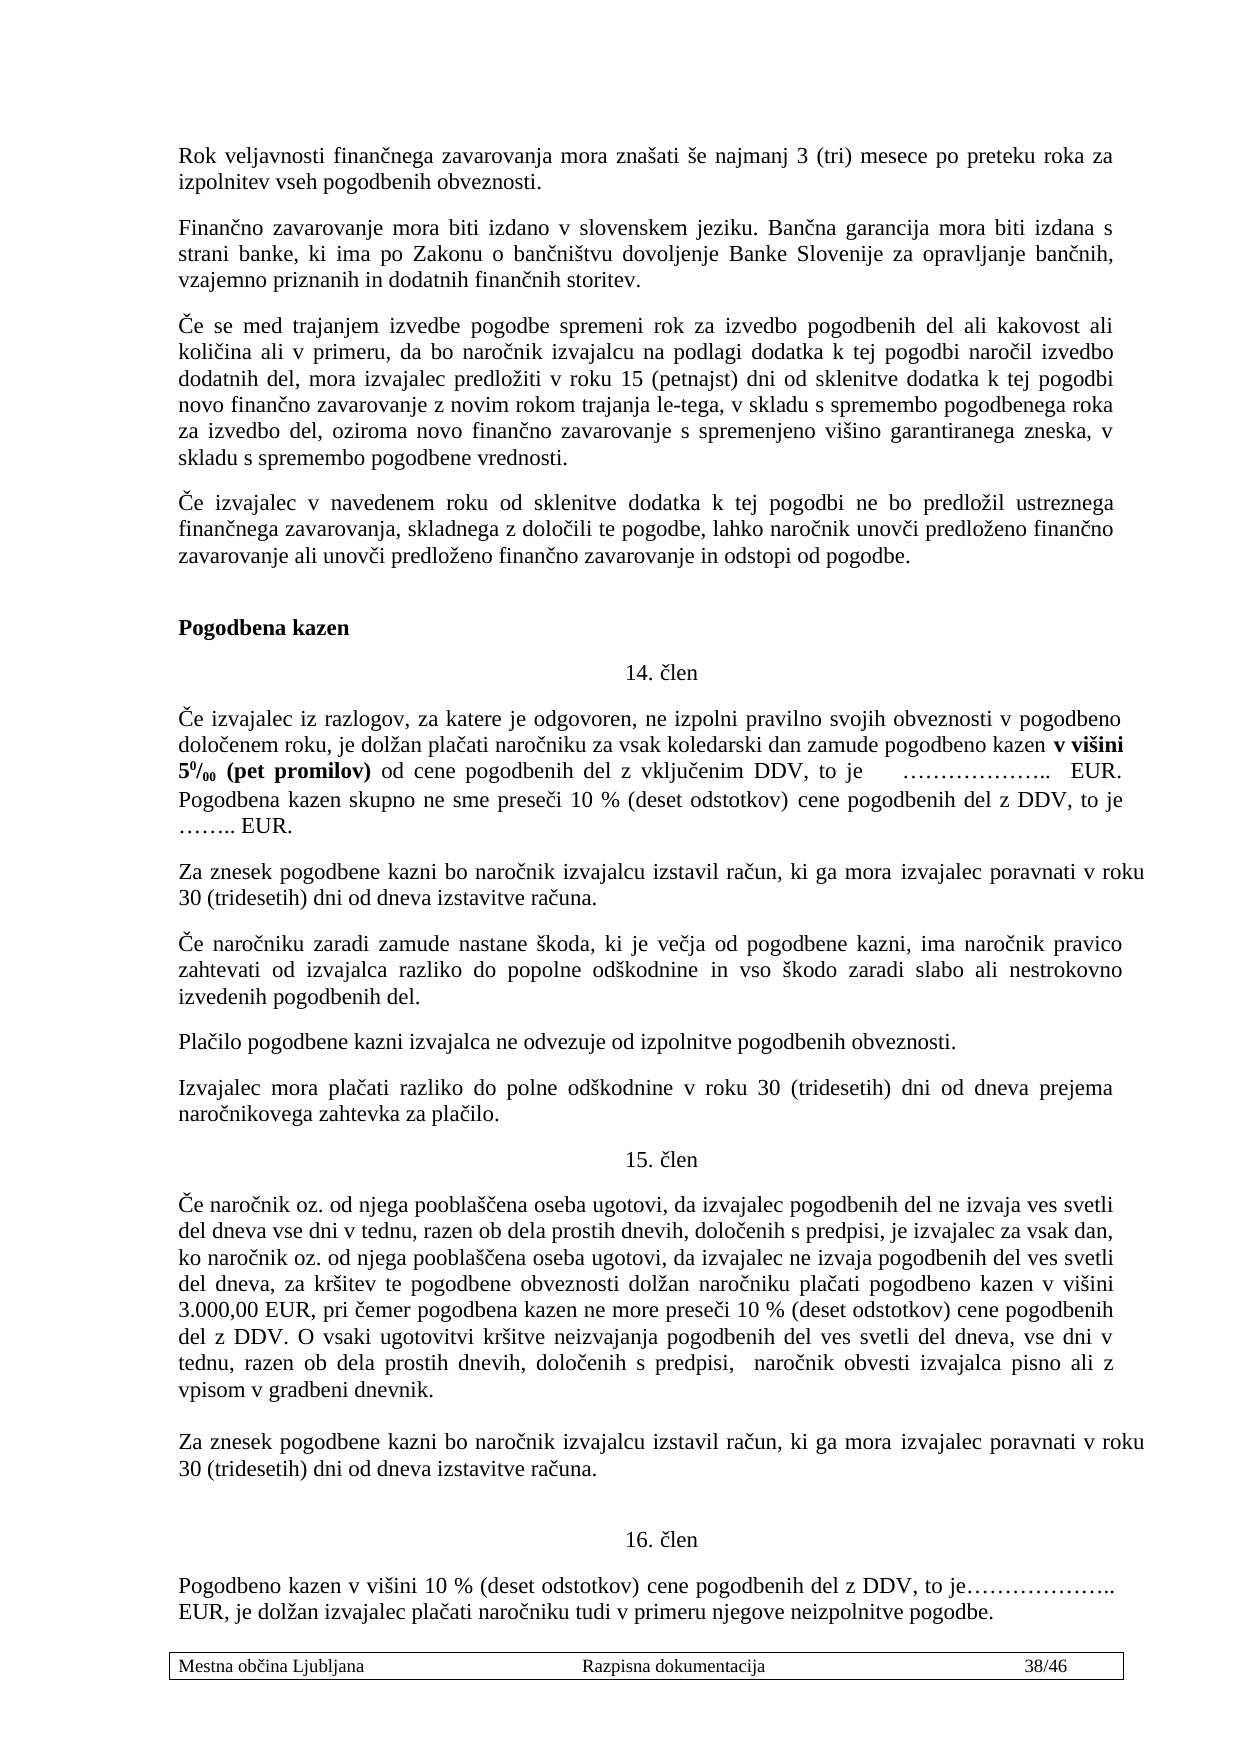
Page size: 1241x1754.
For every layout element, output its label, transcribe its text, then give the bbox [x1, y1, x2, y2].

text Če naročniku zaradi zamude nastane škoda, ki je večja od pogodbene kazni, ima naročnik pravico zahtevati od izvajalca razliko do popolne odškodnine in vso škodo zaradi slabo ali nestrokovno izvedenih pogodbenih del. [178, 930, 1123, 1009]
list člen [178, 659, 1145, 686]
text Pogodbeno kazen v višini 10 % (deset odstotkov) cene pogodbenih del z DDV, to je……………….. EUR, je dolžan izvajalec plačati naročniku tudi v primeru njegove neizpolnitve pogodbe. [178, 1572, 1115, 1625]
text Plačilo pogodbene kazni izvajalca ne odvezuje od izpolnitve pogodbenih obveznosti. [178, 1028, 1123, 1054]
list člen [178, 1527, 1145, 1553]
text Rok veljavnosti finančnega zavarovanja mora znašati še najmanj 3 (tri) mesece po preteku roka za izpolnitev vseh pogodbenih obveznosti. [178, 142, 1115, 194]
text Finančno zavarovanje mora biti izdano v slovenskem jeziku. Bančna garancija mora biti izdana s strani banke, ki ima po Zakonu o bančništvu dovoljenje Banke Slovenije za opravljanje bančnih, vzajemno priznanih in dodatnih finančnih storitev. [178, 214, 1115, 293]
text Če izvajalec iz razlogov, za katere je odgovoren, ne izpolni pravilno svojih obveznosti v pogodbeno določenem roku, je dolžan plačati naročniku za vsak koledarski dan zamude pogodbeno kazen v višini 50/00 (pet promilov) od cene pogodbenih del z vključenim DDV, to je ……………….. EUR. Pogodbena kazen skupno ne sme preseči 10 % (deset odstotkov) cene pogodbenih del z DDV, to je …….. EUR. [178, 705, 1123, 839]
text Če izvajalec v navedenem roku od sklenitve dodatka k tej pogodbi ne bo predložil ustreznega finančnega zavarovanja, skladnega z določili te pogodbe, lahko naročnik unovči predloženo finančno zavarovanje ali unovči predloženo finančno zavarovanje in odstopi od pogodbe. [178, 489, 1115, 568]
text Pogodbena kazen [178, 614, 1115, 640]
text Če naročnik oz. od njega pooblaščena oseba ugotovi, da izvajalec pogodbenih del ne izvaja ves svetli del dneva vse dni v tednu, razen ob dela prostih dnevih, določenih s predpisi, je izvajalec za vsak dan, ko naročnik oz. od njega pooblaščena oseba ugotovi, da izvajalec ne izvaja pogodbenih del ves svetli del dneva, za kršitev te pogodbene obveznosti dolžan naročniku plačati pogodbeno kazen v višini 3.000,00 EUR, pri čemer pogodbena kazen ne more preseči 10 % (deset odstotkov) cene pogodbenih del z DDV. O vsaki ugotovitvi kršitve neizvajanja pogodbenih del ves svetli del dneva, vse dni v tednu, razen ob dela prostih dnevih, določenih s predpisi, naročnik obvesti izvajalca pisno ali z vpisom v gradbeni dnevnik. [178, 1191, 1115, 1402]
list člen [178, 1146, 1145, 1172]
text Izvajalec mora plačati razliko do polne odškodnine v roku 30 (tridesetih) dni od dneva prejema naročnikovega zahtevka za plačilo. [178, 1074, 1115, 1126]
text Če se med trajanjem izvedbe pogodbe spremeni rok za izvedbo pogodbenih del ali kakovost ali količina ali v primeru, da bo naročnik izvajalcu na podlagi dodatka k tej pogodbi naročil izvedbo dodatnih del, mora izvajalec predložiti v roku 15 (petnajst) dni od sklenitve dodatka k tej pogodbi novo finančno zavarovanje z novim rokom trajanja le-tega, v skladu s spremembo pogodbenega roka za izvedbo del, oziroma novo finančno zavarovanje s spremenjeno višino garantiranega zneska, v skladu s spremembo pogodbene vrednosti. [178, 312, 1115, 470]
